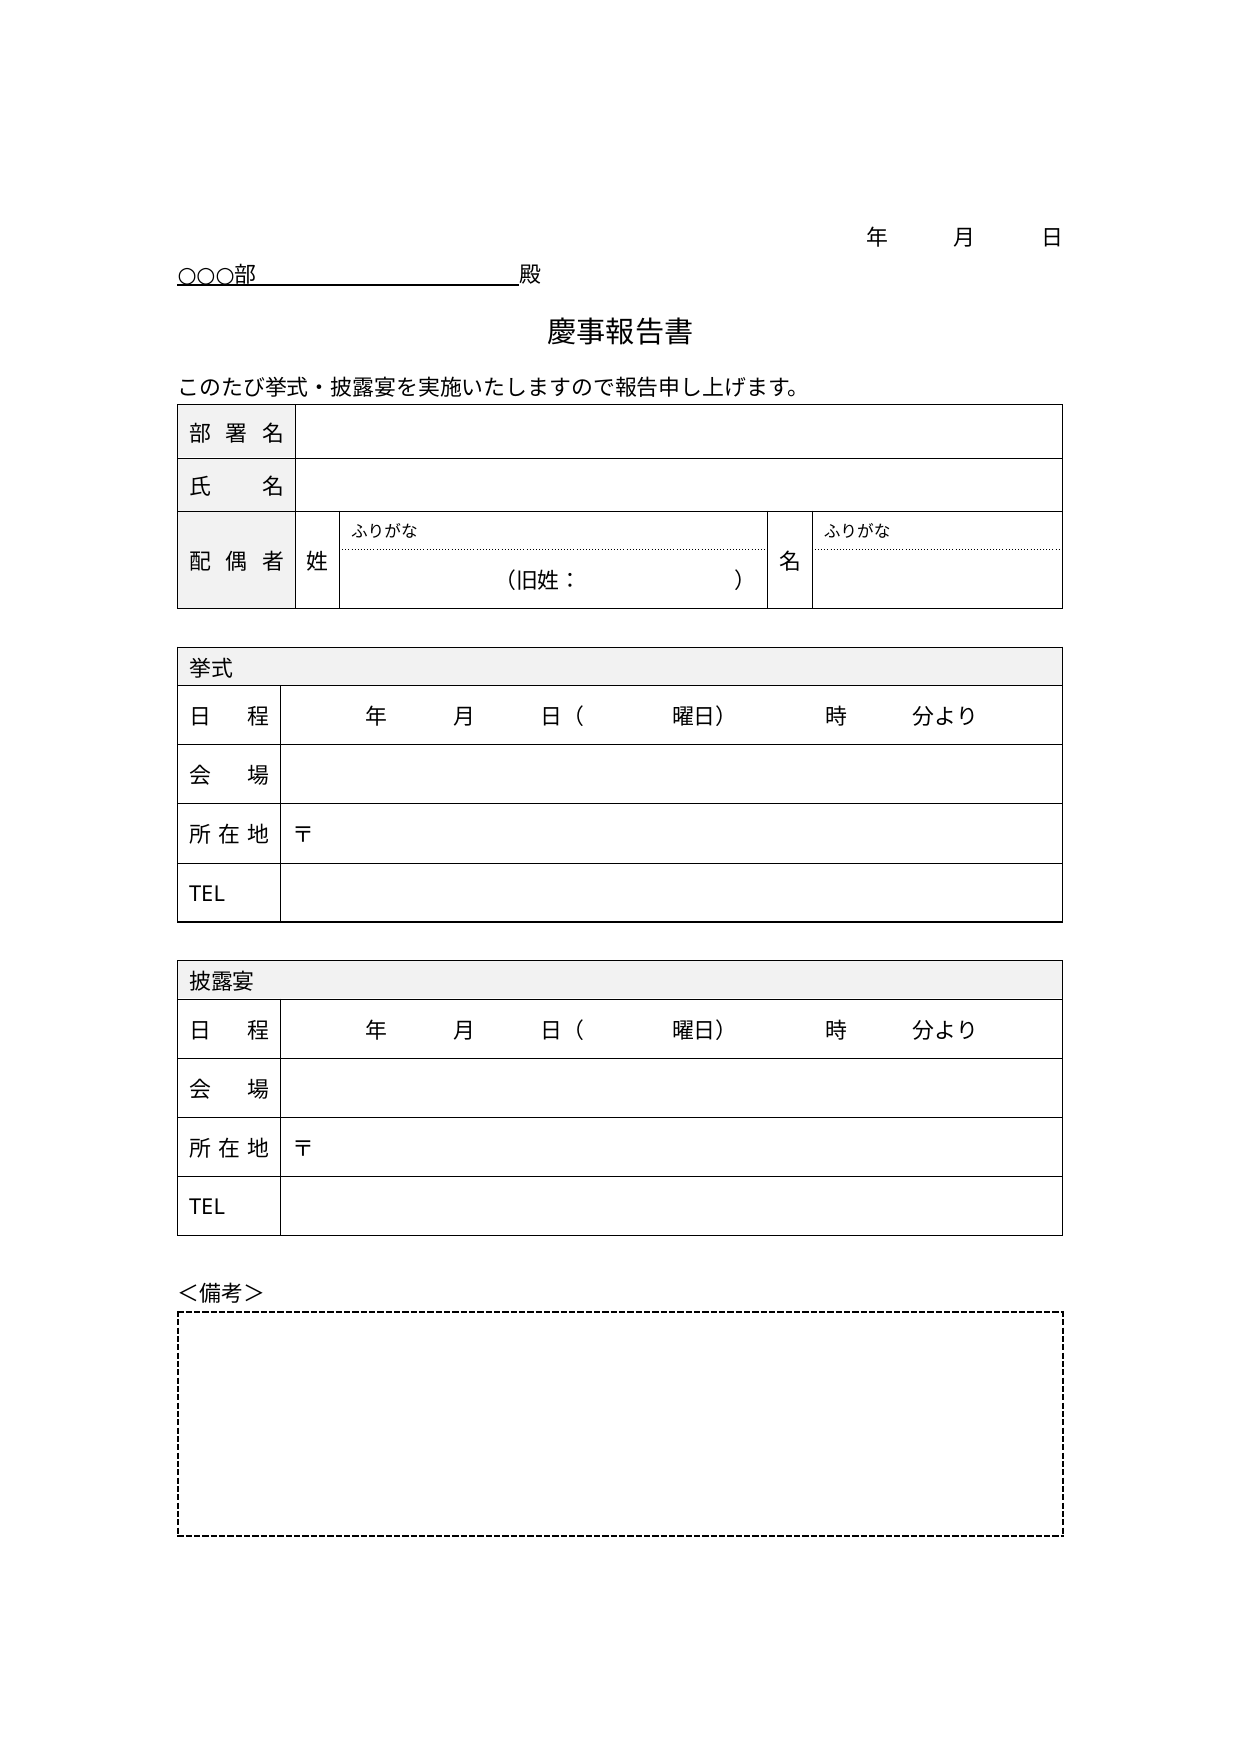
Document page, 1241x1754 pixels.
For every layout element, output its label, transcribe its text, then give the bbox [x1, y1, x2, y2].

table_cell 会場 [178, 1059, 280, 1117]
table_cell [281, 745, 1062, 803]
table_header 挙式 [178, 648, 1062, 685]
table_cell 氏 名 [178, 459, 295, 511]
table_cell 会場 [178, 745, 280, 803]
text ○○○部 殿 [177, 254, 1063, 292]
table_cell （旧姓： ） [340, 549, 767, 608]
table_cell [281, 864, 1062, 921]
table_cell TEL [178, 864, 280, 921]
table_cell [281, 1059, 1062, 1117]
table_cell [813, 549, 1062, 608]
table_cell 日程 [178, 686, 280, 744]
table_cell 日程 [178, 1000, 280, 1058]
table_cell 〒 [281, 804, 1062, 862]
table_header [178, 1311, 1063, 1535]
text ＜備考＞ [177, 1273, 1041, 1311]
table_cell TEL [178, 1177, 280, 1235]
table_cell 〒 [281, 1118, 1062, 1176]
text 慶事報告書 [177, 292, 1063, 367]
table_header 部署名 [178, 405, 295, 457]
table_cell 所在地 [178, 1118, 280, 1176]
table_cell ふりがな [813, 512, 1062, 549]
table_cell 配偶者 [178, 512, 295, 608]
table_cell 姓 [296, 512, 339, 608]
table_cell 所在地 [178, 804, 280, 862]
table_cell [281, 1177, 1062, 1235]
table_cell ふりがな [340, 512, 767, 549]
text 年 月 日 [177, 217, 1063, 254]
table_header [296, 405, 1062, 457]
table_cell 名 [768, 512, 812, 608]
text このたび挙式・披露宴を実施いたしますので報告申し上げます。 [177, 367, 1063, 404]
table_cell [296, 459, 1062, 511]
table_cell 年 月 日（ 曜日） 時 分より [281, 1000, 1062, 1058]
table_header 披露宴 [178, 961, 1062, 998]
table_cell 年 月 日（ 曜日） 時 分より [281, 686, 1062, 744]
